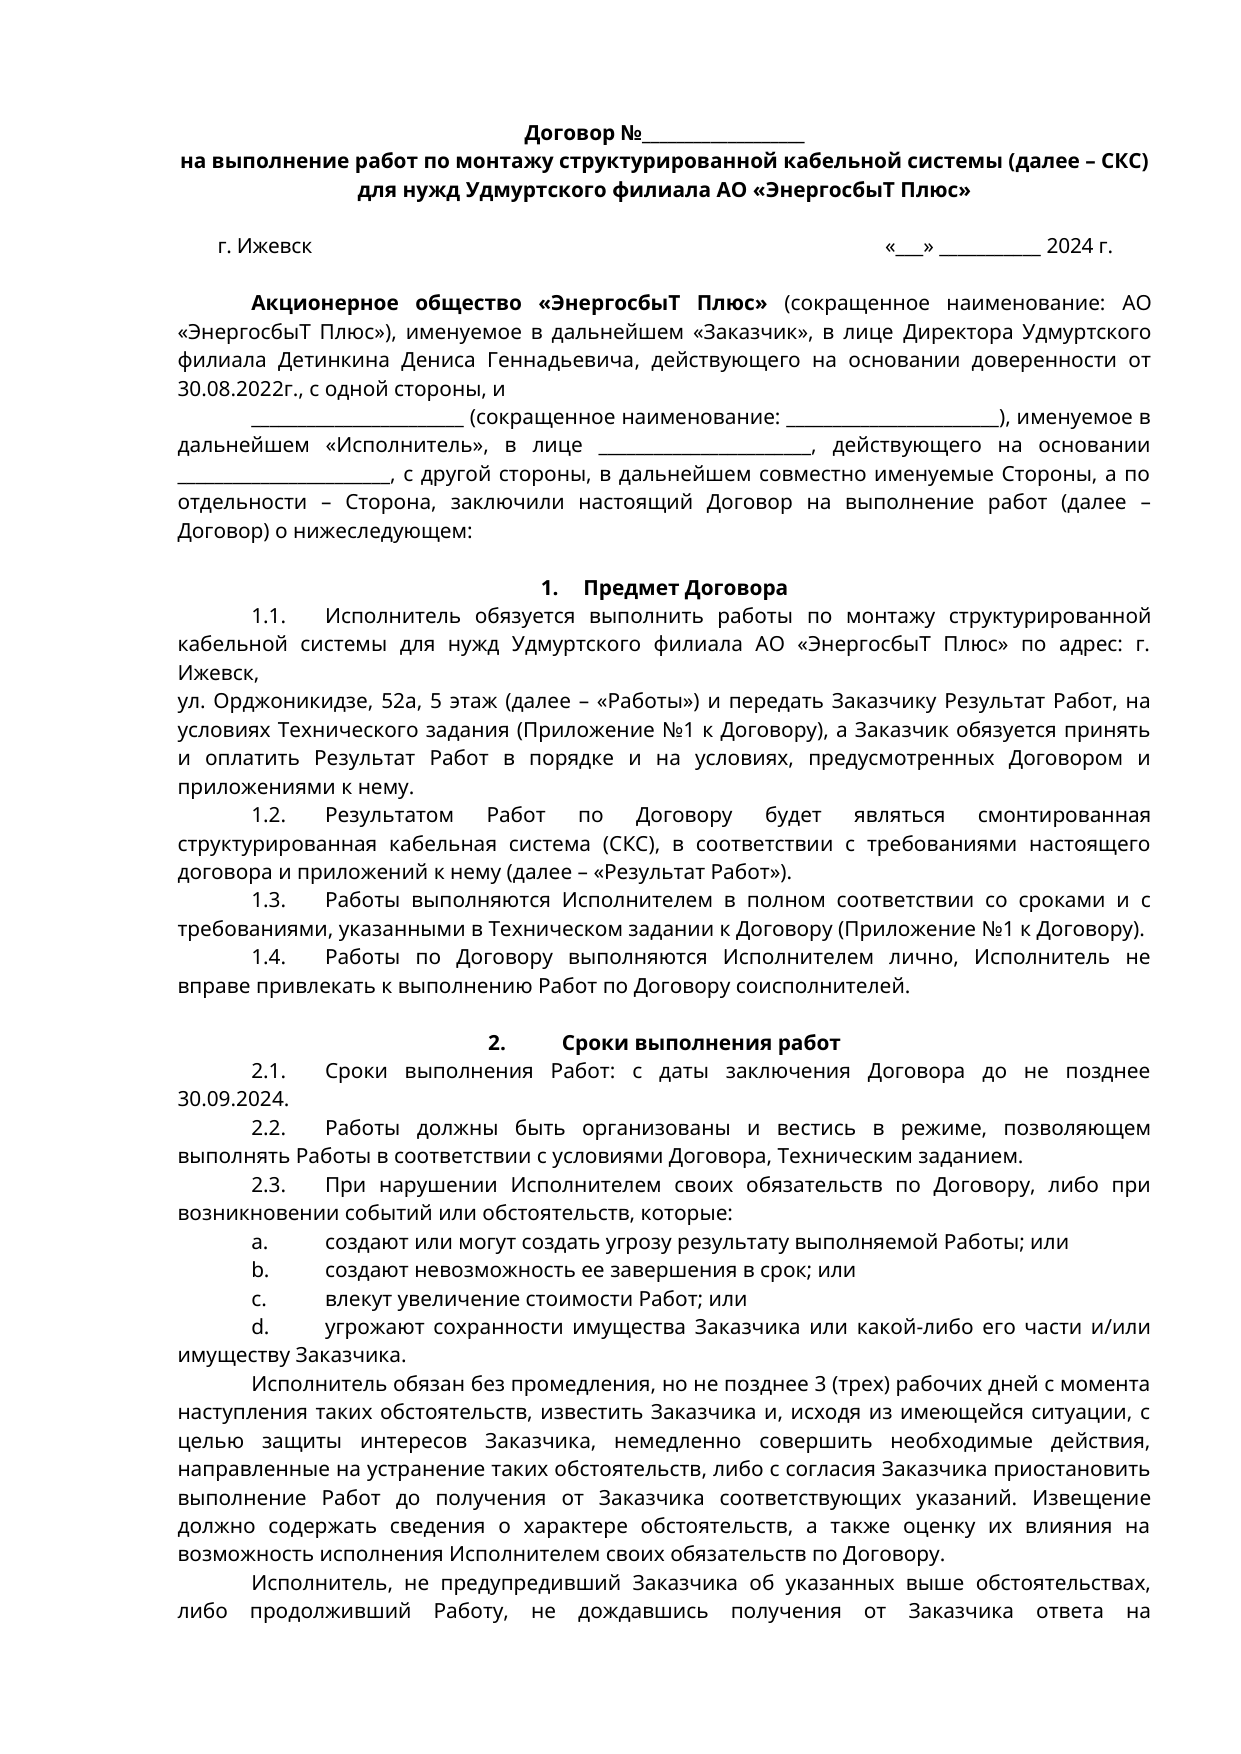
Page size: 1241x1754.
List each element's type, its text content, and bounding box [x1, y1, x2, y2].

list Результатом Работ по Договору будет являться смонтированная структурированная кабельная система (СКС), в соответствии с требованиями настоящего договора и приложений к нему (далее – «Результат Работ»). [177, 800, 1152, 886]
list Работы по Договору выполняются Исполнителем лично, Исполнитель не вправе привлекать к выполнению Работ по Договору соисполнителей. [177, 942, 1152, 999]
list Сроки выполнения Работ: с даты заключения Договора до не позднее 30.09.2024. [177, 1056, 1152, 1113]
list Работы выполняются Исполнителем в полном соответствии со сроками и с требованиями, указанными в Техническом задании к Договору (Приложение №1 к Договору). [177, 886, 1152, 942]
text на выполнение работ по монтажу структурированной кабельной системы (далее – СКС) для нужд Удмуртского филиала АО «ЭнергосбыТ Плюс» [177, 147, 1152, 203]
list создают или могут создать угрозу результату выполняемой Работы; или [177, 1227, 1152, 1255]
list создают невозможность ее завершения в срок; или [177, 1255, 1152, 1284]
list влекут увеличение стоимости Работ; или [177, 1284, 1152, 1312]
text г. Ижевск «___» ___________ 2024 г. [179, 231, 1152, 260]
list Исполнитель обязан без промедления, но не позднее 3 (трех) рабочих дней с момента наступления таких обстоятельств, известить Заказчика и, исходя из имеющейся ситуации, с целью защиты интересов Заказчика, немедленно совершить необходимые действия, направленные на устранение таких обстоятельств, либо с согласия Заказчика приостановить выполнение Работ до получения от Заказчика соответствующих указаний. Извещение должно содержать сведения о характере обстоятельств, а также оценку их влияния на возможность исполнения Исполнителем своих обязательств по Договору. [177, 1369, 1152, 1568]
text Акционерное общество «ЭнергосбыТ Плюс» (сокращенное наименование: АО «ЭнергосбыТ Плюс»), именуемое в дальнейшем «Заказчик», в лице Директора Удмуртского филиала Детинкина Дениса Геннадьевича, действующего на основании доверенности от 30.08.2022г., с одной стороны, и [177, 288, 1152, 402]
list Работы должны быть организованы и вестись в режиме, позволяющем выполнять Работы в соответствии с условиями Договора, Техническим заданием. [177, 1113, 1152, 1170]
list угрожают сохранности имущества Заказчика или какой-либо его части и/или имуществу Заказчика. [177, 1312, 1152, 1369]
text _______________________ (сокращенное наименование: _______________________), именуемое в дальнейшем «Исполнитель», в лице _______________________, действующего на основании _______________________, с другой стороны, в дальнейшем совместно именуемые Стороны, а по отдельности – Сторона, заключили настоящий Договор на выполнение работ (далее – Договор) о нижеследующем: [177, 402, 1152, 544]
list Сроки выполнения работ [177, 1028, 1152, 1056]
text Договор №___________________ [177, 118, 1152, 147]
list При нарушении Исполнителем своих обязательств по Договору, либо при возникновении событий или обстоятельств, которые: [177, 1170, 1152, 1227]
list Исполнитель обязуется выполнить работы по монтажу структурированной кабельной системы для нужд Удмуртского филиала АО «ЭнергосбыТ Плюс» по адрес: г. Ижевск, ул. Орджоникидзе, 52а, 5 этаж (далее – «Работы») и передать Заказчику Результат Работ, на условиях Технического задания (Приложение №1 к Договору), а Заказчик обязуется принять и оплатить Результат Работ в порядке и на условиях, предусмотренных Договором и приложениями к нему. [177, 601, 1152, 800]
list Предмет Договора [177, 573, 1152, 601]
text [177, 1568, 1152, 1625]
